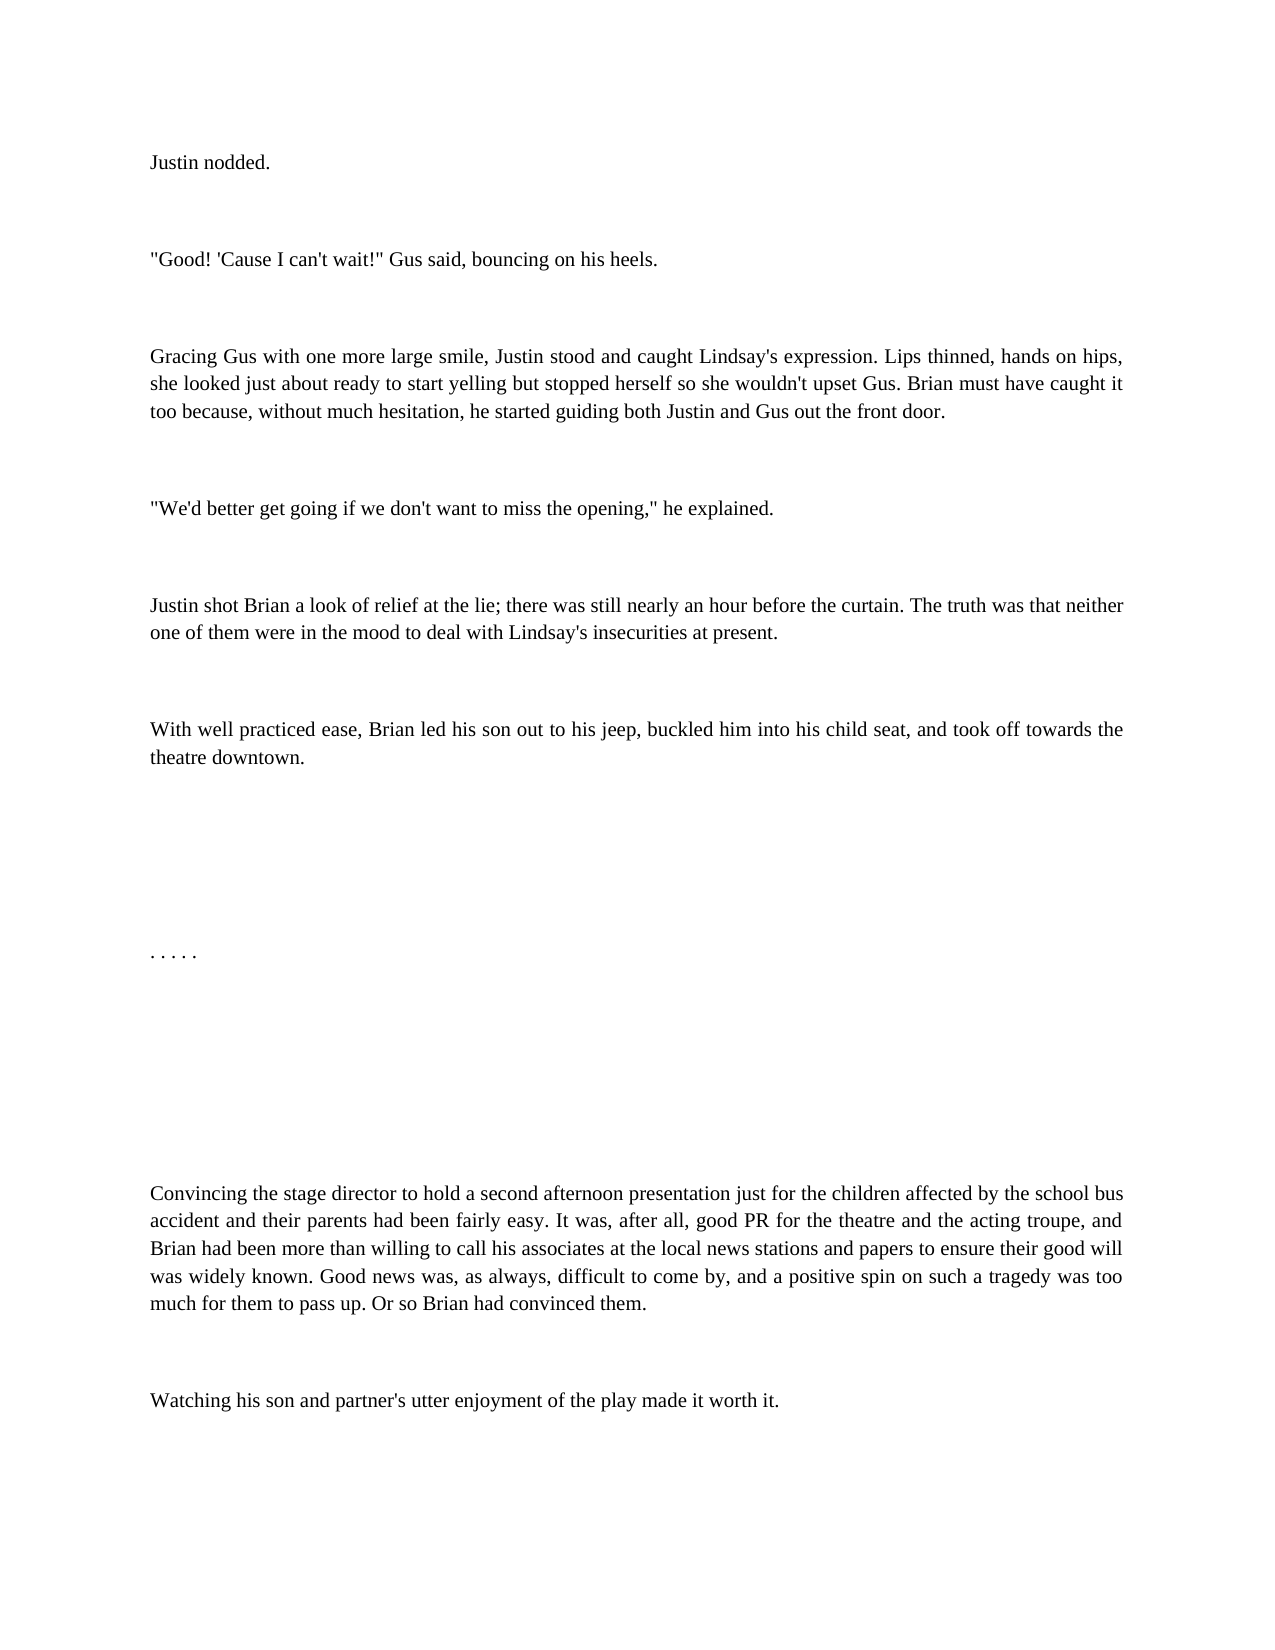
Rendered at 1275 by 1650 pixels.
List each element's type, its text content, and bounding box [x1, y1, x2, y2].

text Justin nodded. [150, 150, 1125, 174]
text Gracing Gus with one more large smile, Justin stood and caught Lindsay's expression. Lips thinned, hands on hips, she looked just about ready to start yelling but stopped herself so she wouldn't upset Gus. Brian must have caught it too because, without much hesitation, he started guiding both Justin and Gus out the front door. [150, 344, 1125, 423]
text . . . . . [150, 938, 1125, 963]
text With well practiced ease, Brian led his son out to his jeep, buckled him into his child seat, and took off towards the theatre downtown. [150, 717, 1125, 769]
text "Good! 'Cause I can't wait!" Gus said, bouncing on his heels. [150, 247, 1125, 271]
text Convincing the stage director to hold a second afternoon presentation just for the children affected by the school bus accident and their parents had been fairly easy. It was, after all, good PR for the theatre and the acting troupe, and Brian had been more than willing to call his associates at the local news stations and papers to ensure their good will was widely known. Good news was, as always, difficult to come by, and a positive spin on such a tragedy was too much for them to pass up. Or so Brian had convinced them. [150, 1181, 1125, 1315]
text Justin shot Brian a look of relief at the lie; there was still nearly an hour before the curtain. The truth was that neither one of them were in the mood to deal with Lindsay's insecurities at present. [150, 593, 1125, 644]
text "We'd better get going if we don't want to miss the opening," he explained. [150, 496, 1125, 520]
text Watching his son and partner's utter enjoyment of the play made it worth it. [150, 1388, 1125, 1412]
